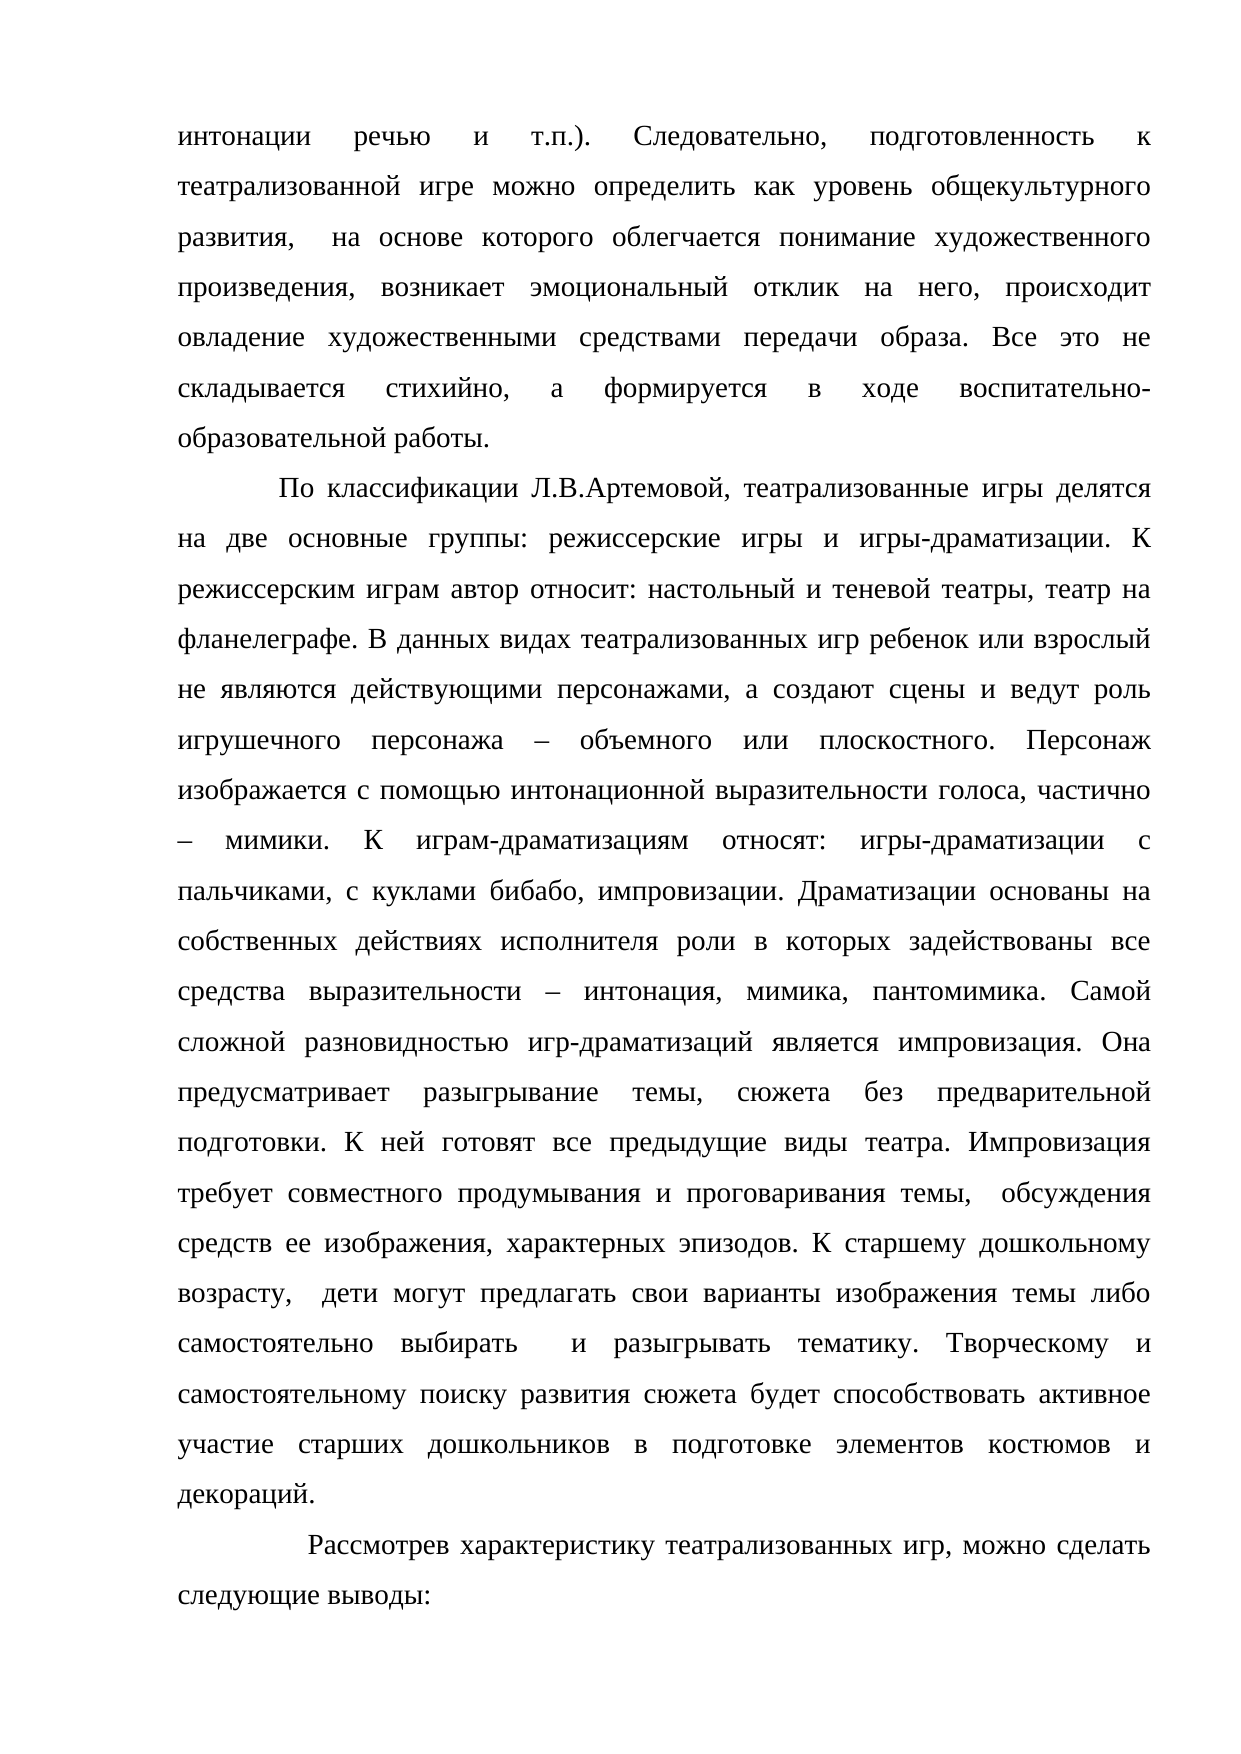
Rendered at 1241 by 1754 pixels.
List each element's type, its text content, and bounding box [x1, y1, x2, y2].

text Рассмотрев характеристику театрализованных игр, можно сделать следующие выводы: [177, 1527, 1152, 1611]
text По классификации Л.В.Артемовой, театрализованные игры делятся на две основные группы: режиссерские игры и игры-драматизации. К режиссерским играм автор относит: настольный и теневой театры, театр на фланелеграфе. В данных видах театрализованных игр ребенок или взрослый не являются действующими персонажами, а создают сцены и ведут роль игрушечного персонажа – объемного или плоскостного. Персонаж изображается с помощью интонационной выразительности голоса, частично – мимики. К играм-драматизациям относят: игры-драматизации с пальчиками, с куклами бибабо, импровизации. Драматизации основаны на собственных действиях исполнителя роли в которых задействованы все средства выразительности – интонация, мимика, пантомимика. Самой сложной разновидностью игр-драматизаций является импровизация. Она предусматривает разыгрывание темы, сюжета без предварительной подготовки. К ней готовят все предыдущие виды театра. Импровизация требует совместного продумывания и проговаривания темы, обсуждения средств ее изображения, характерных эпизодов. К старшему дошкольному возрасту, дети могут предлагать свои варианты изображения темы либо самостоятельно выбирать и разыгрывать тематику. Творческому и самостоятельному поиску развития сюжета будет способствовать активное участие старших дошкольников в подготовке элементов костюмов и декораций. [177, 470, 1152, 1510]
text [177, 118, 1152, 453]
